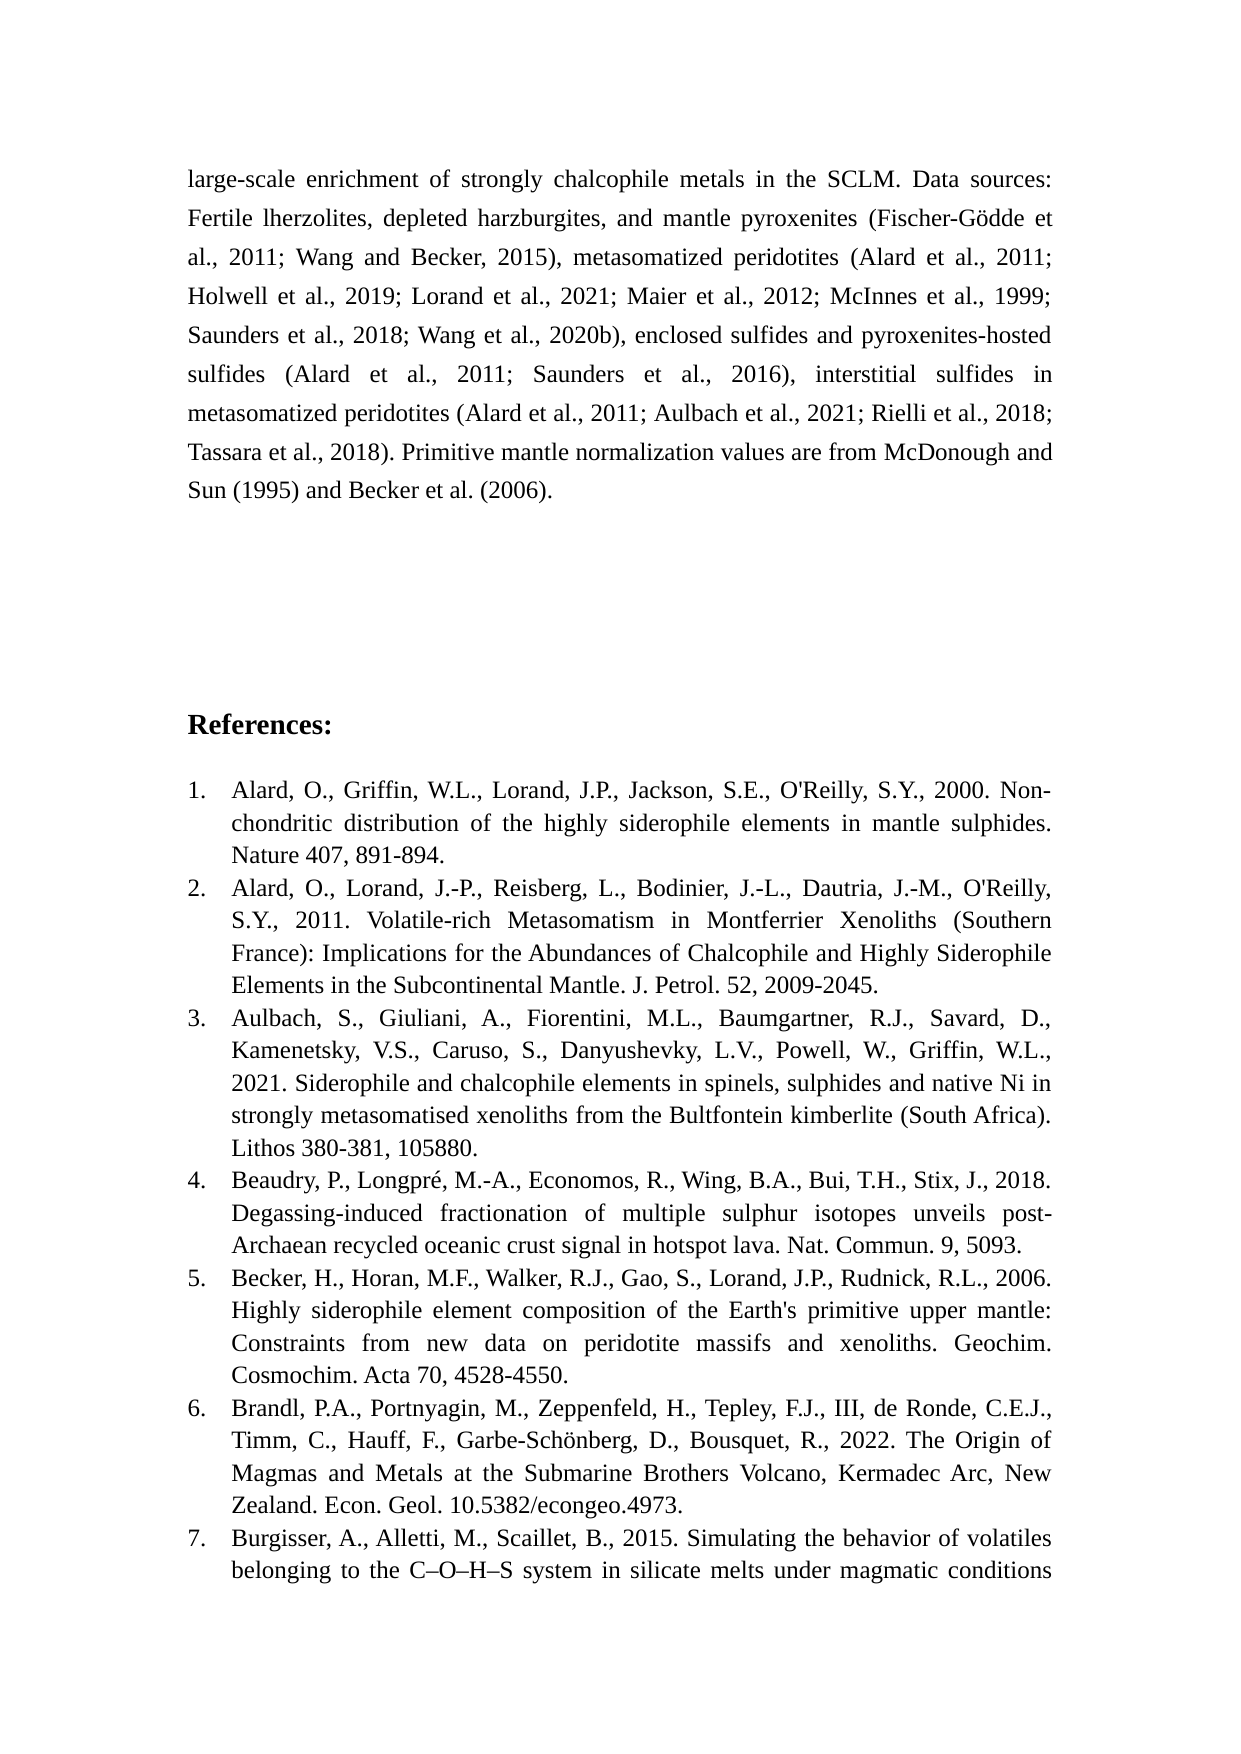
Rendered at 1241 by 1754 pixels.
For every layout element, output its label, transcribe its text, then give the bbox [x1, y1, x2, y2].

list Becker, H., Horan, M.F., Walker, R.J., Gao, S., Lorand, J.P., Rudnick, R.L., 2006. Highly siderophile element composition of the Earth's primitive upper mantle: Constraints from new data on peridotite massifs and xenoliths. Geochim. Cosmochim. Acta 70, 4528-4550. [187, 1261, 1053, 1391]
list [187, 1521, 1053, 1586]
list Beaudry, P., Longpré, M.-A., Economos, R., Wing, B.A., Bui, T.H., Stix, J., 2018. Degassing-induced fractionation of multiple sulphur isotopes unveils post-Archaean recycled oceanic crust signal in hotspot lava. Nat. Commun. 9, 5093. [187, 1163, 1053, 1261]
list Aulbach, S., Giuliani, A., Fiorentini, M.L., Baumgartner, R.J., Savard, D., Kamenetsky, V.S., Caruso, S., Danyushevky, L.V., Powell, W., Griffin, W.L., 2021. Siderophile and chalcophile elements in spinels, sulphides and native Ni in strongly metasomatised xenoliths from the Bultfontein kimberlite (South Africa). Lithos 380-381, 105880. [187, 1001, 1053, 1163]
list Brandl, P.A., Portnyagin, M., Zeppenfeld, H., Tepley, F.J., III, de Ronde, C.E.J., Timm, C., Hauff, F., Garbe-Schönberg, D., Bousquet, R., 2022. The Origin of Magmas and Metals at the Submarine Brothers Volcano, Kermadec Arc, New Zealand. Econ. Geol. 10.5382/econgeo.4973. [187, 1391, 1053, 1521]
list Alard, O., Lorand, J.-P., Reisberg, L., Bodinier, J.-L., Dautria, J.-M., O'Reilly, S.Y., 2011. Volatile-rich Metasomatism in Montferrier Xenoliths (Southern France): Implications for the Abundances of Chalcophile and Highly Siderophile Elements in the Subcontinental Mantle. J. Petrol. 52, 2009-2045. [187, 871, 1053, 1001]
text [187, 162, 1053, 506]
text References: [187, 692, 1053, 757]
list Alard, O., Griffin, W.L., Lorand, J.P., Jackson, S.E., O'Reilly, S.Y., 2000. Non-chondritic distribution of the highly siderophile elements in mantle sulphides. Nature 407, 891-894. [187, 773, 1053, 871]
